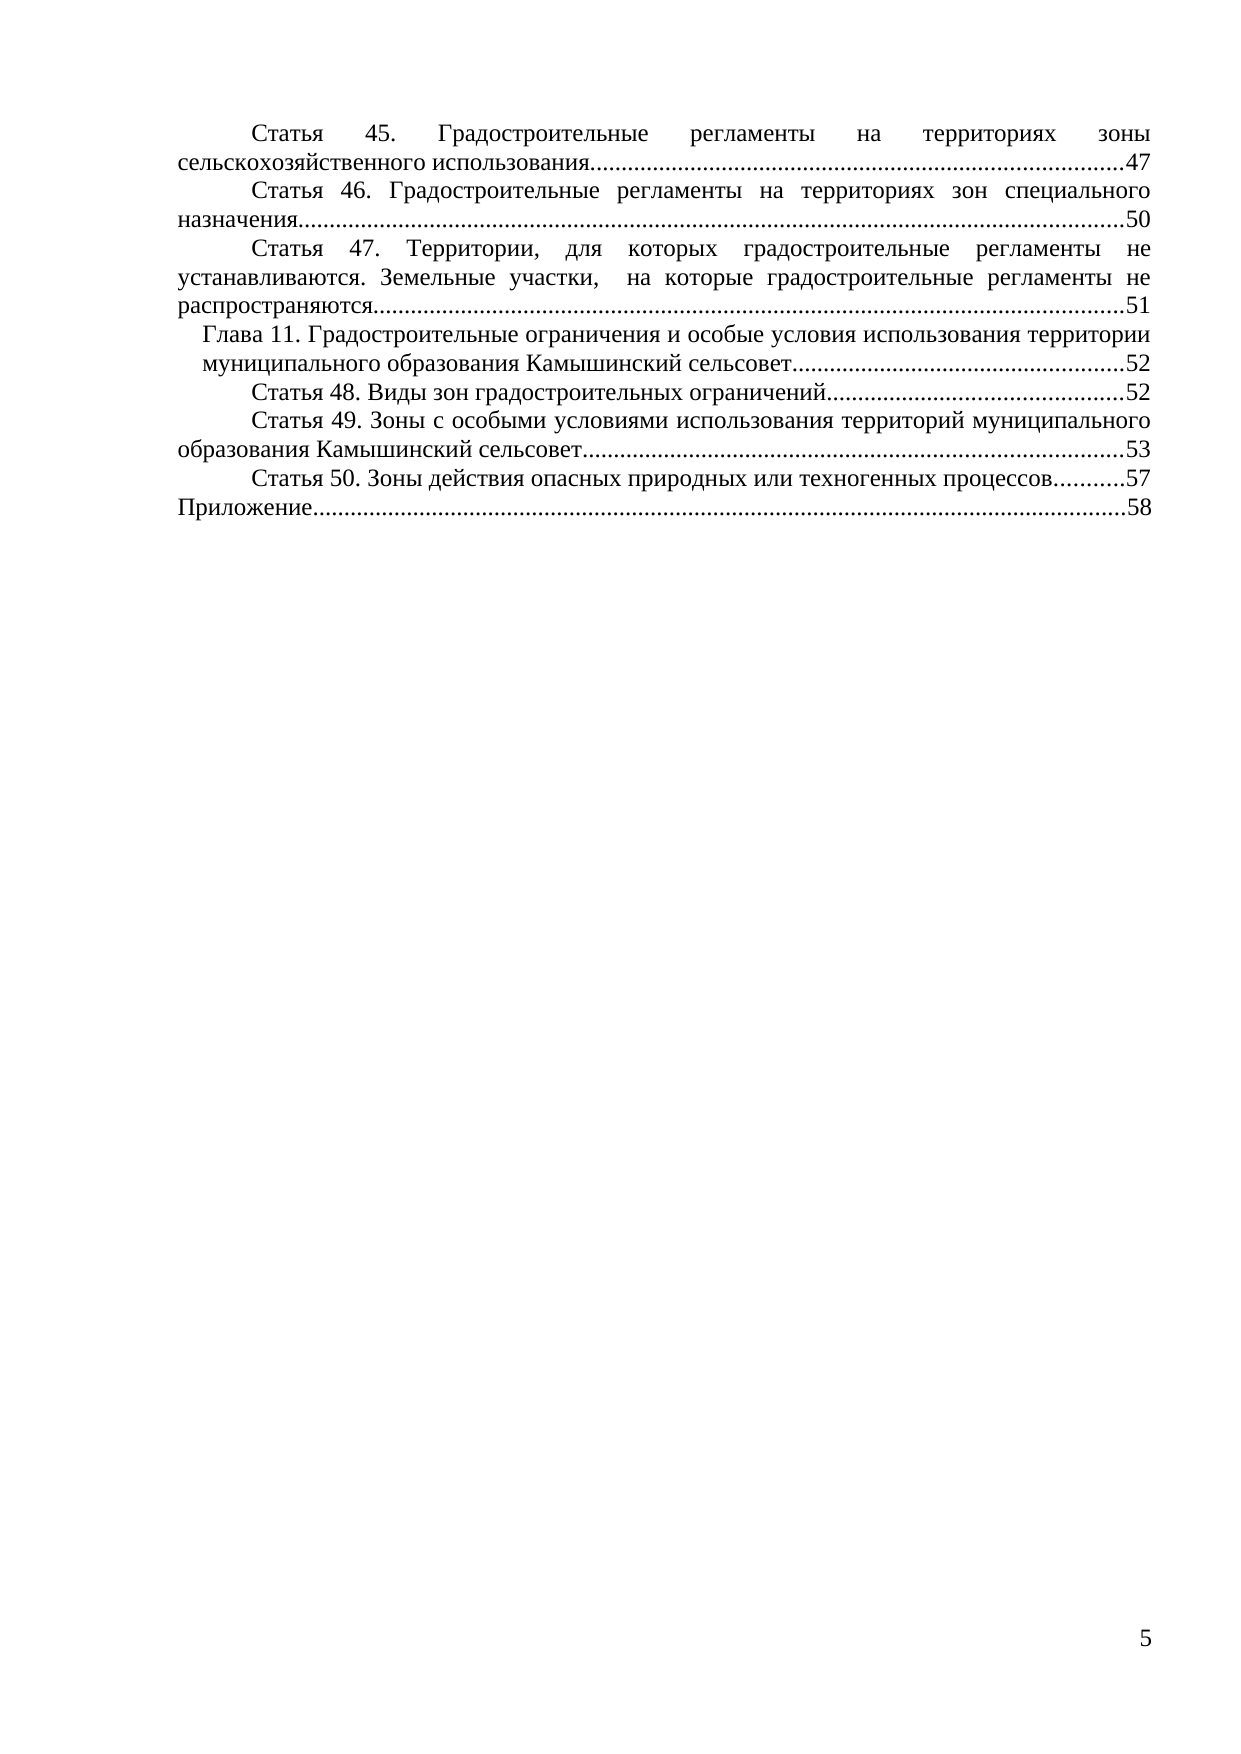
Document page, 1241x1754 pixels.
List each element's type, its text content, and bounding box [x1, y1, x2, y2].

text Статья 45. Градостроительные регламенты на территориях зоны сельскохозяйственного использования. 47 [177, 118, 1152, 176]
text Статья 49. Зоны с особыми условиями использования территорий муниципального образования Камышинский сельсовет 53 [177, 406, 1152, 463]
text Статья 48. Виды зон градостроительных ограничений 52 [177, 377, 1152, 406]
text Глава 11. Градостроительные ограничения и особые условия использования территории муниципального образования Камышинский сельсовет 52 [202, 319, 1152, 377]
text Статья 50. Зоны действия опасных природных или техногенных процессов 57 [177, 463, 1152, 492]
text Приложение 58 [177, 492, 1152, 521]
text Статья 47. Территории, для которых градостроительные регламенты не устанавливаются. Земельные участки, на которые градостроительные регламенты не распространяются 51 [177, 233, 1152, 319]
text Статья 46. Градостроительные регламенты на территориях зон специального назначения 50 [177, 176, 1152, 233]
